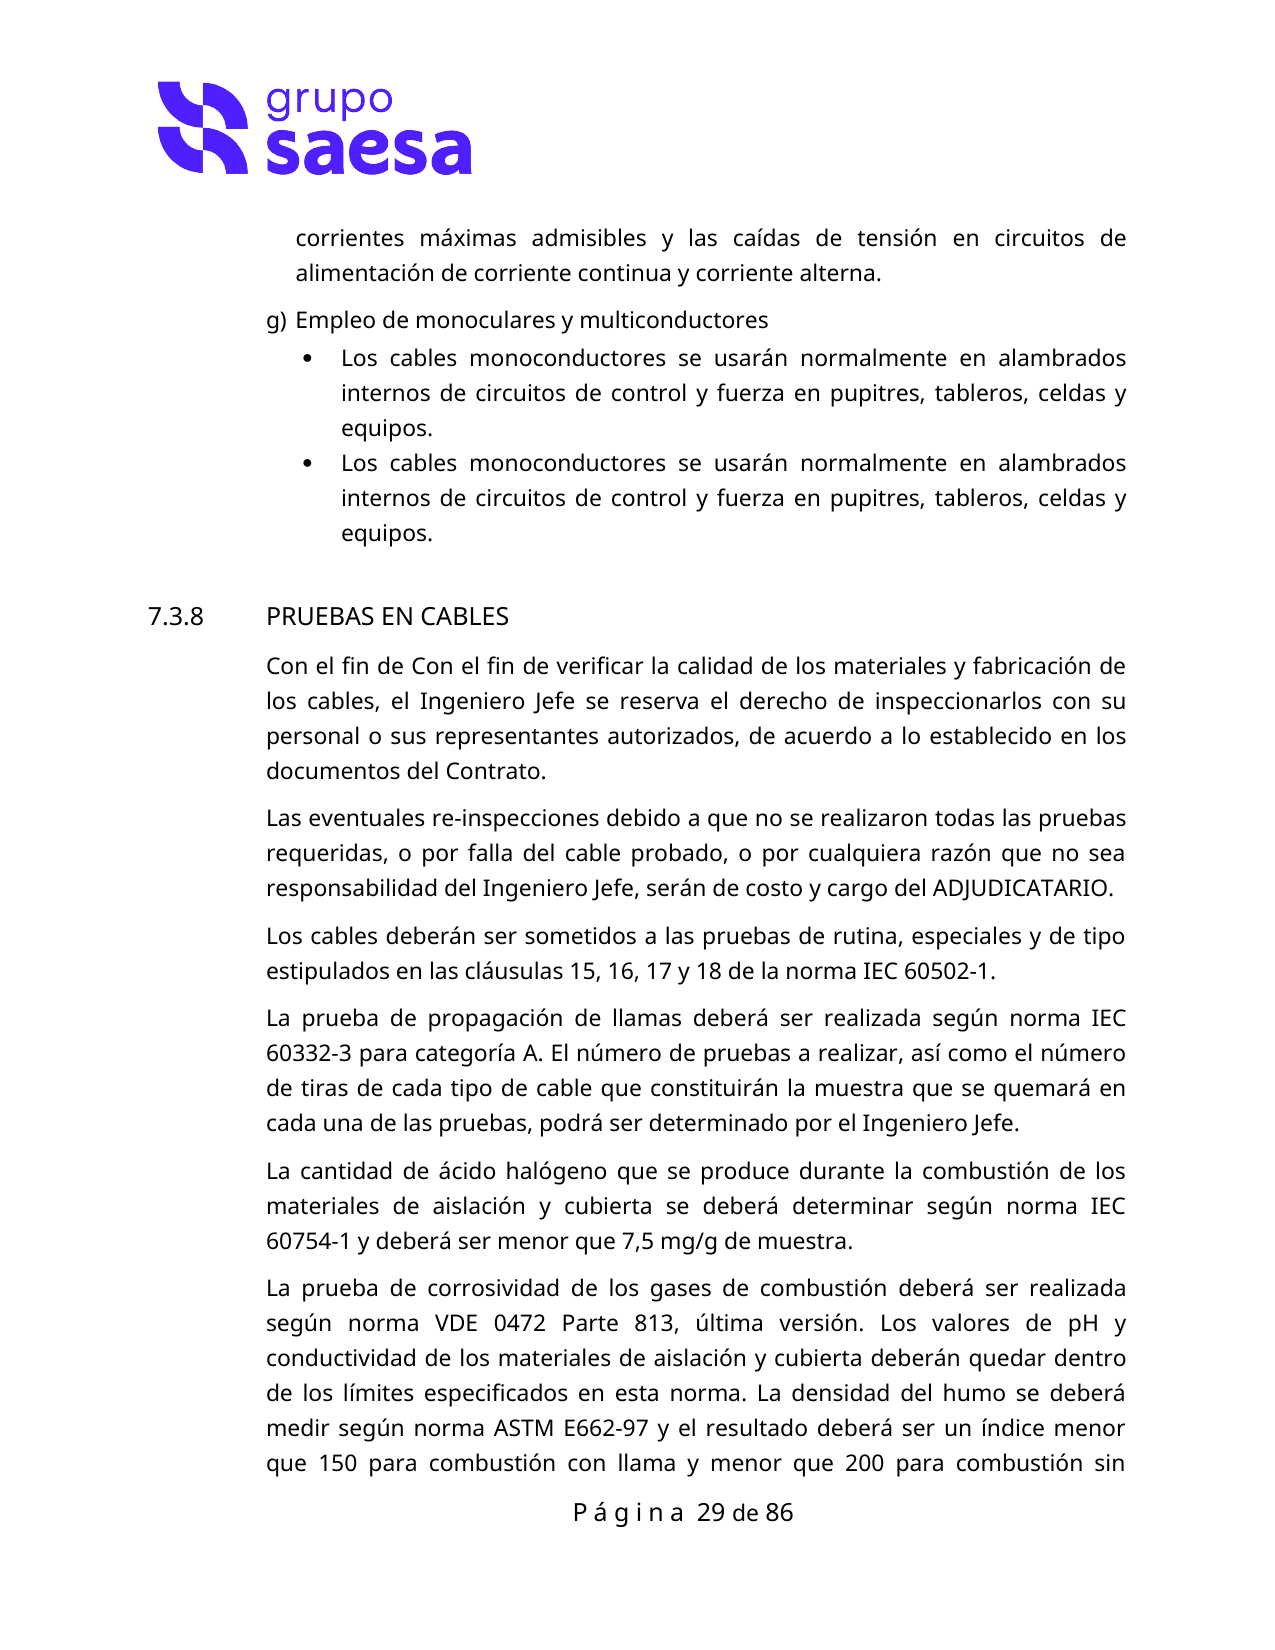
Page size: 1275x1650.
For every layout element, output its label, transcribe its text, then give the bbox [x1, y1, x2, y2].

subtitle PRUEBAS EN CABLES [148, 599, 1127, 633]
text Las eventuales re-inspecciones debido a que no se realizaron todas las pruebas requeridas, o por falla del cable probado, o por cualquiera razón que no sea responsabilidad del Ingeniero Jefe, serán de costo y cargo del ADJUDICATARIO. [266, 802, 1127, 903]
text La cantidad de ácido halógeno que se produce durante la combustión de los materiales de aislación y cubierta se deberá determinar según norma IEC 60754-1 y deberá ser menor que 7,5 mg/g de muestra. [266, 1154, 1127, 1256]
text La prueba de propagación de llamas deberá ser realizada según norma IEC 60332-3 para categoría A. El número de pruebas a realizar, así como el número de tiras de cada tipo de cable que constituirán la muestra que se quemará en cada una de las pruebas, podrá ser determinado por el Ingeniero Jefe. [266, 1002, 1127, 1138]
text Los cables deberán ser sometidos a las pruebas de rutina, especiales y de tipo estipulados en las cláusulas 15, 16, 17 y 18 de la norma IEC 60502-1. [266, 919, 1127, 986]
list Los cables monoconductores se usarán normalmente en alambrados internos de circuitos de control y fuerza en pupitres, tableros, celdas y equipos. [303, 341, 1127, 443]
text Con el fin de Con el fin de verificar la calidad de los materiales y fabricación de los cables, el Ingeniero Jefe se reserva el derecho de inspeccionarlos con su personal o sus representantes autorizados, de acuerdo a lo establecido en los documentos del Contrato. [266, 649, 1127, 786]
picture [147, 73, 481, 178]
list Empleo de monoculares y multiconductores [223, 304, 1127, 335]
list Los cables monoconductores se usarán normalmente en alambrados internos de circuitos de control y fuerza en pupitres, tableros, celdas y equipos. [303, 446, 1127, 548]
